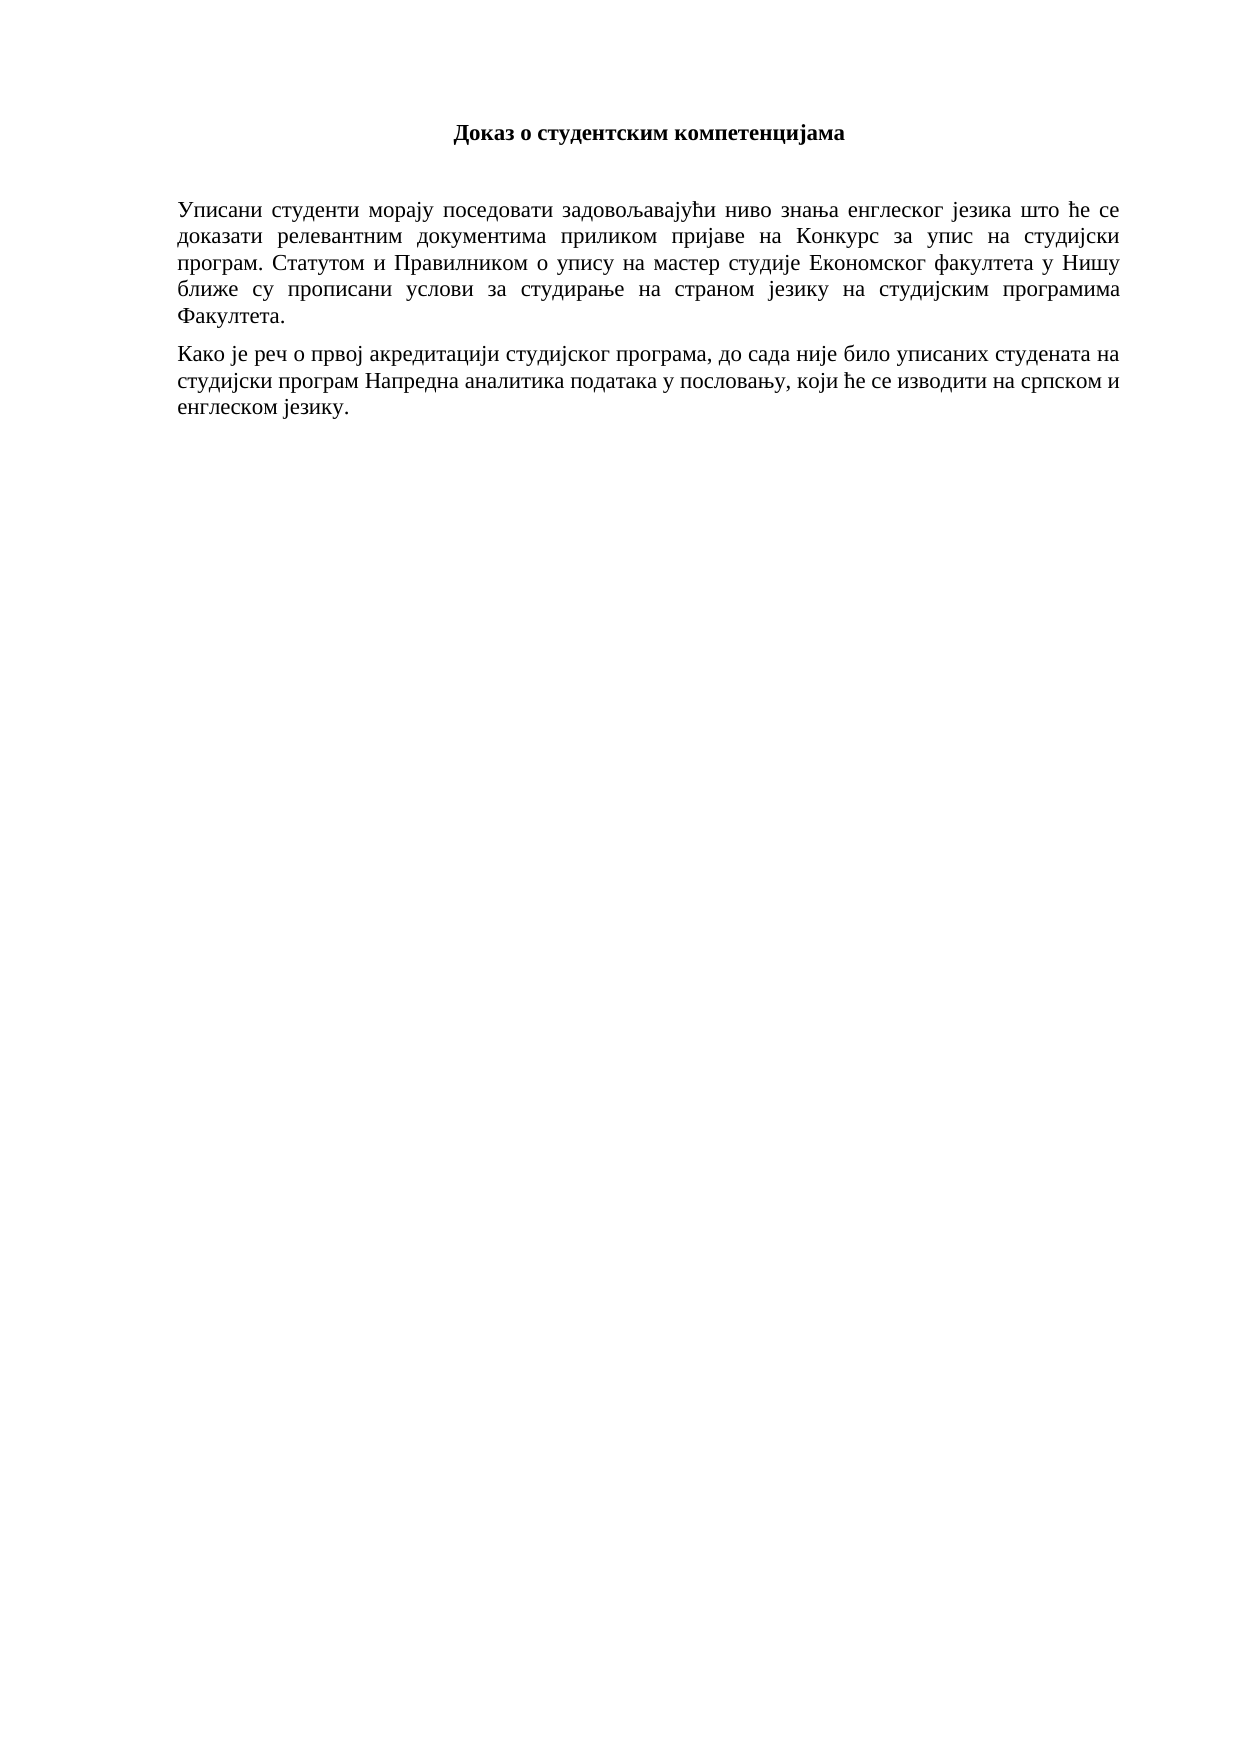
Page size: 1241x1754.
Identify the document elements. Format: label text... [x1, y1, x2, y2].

text Како је реч о првој акредитацији студијског програма, до сада није било уписаних студената на студијски програм Напредна аналитика података у пословању, који ће се изводити на српском и енглеском језику. [177, 341, 1122, 419]
text Уписани студенти морају поседовати задовољавајући ниво знања енглеског језика што ће се доказати релевантним документима приликом пријаве на Конкурс за упис на студијски програм. Статутом и Правилником о упису на мастер студије Економског факултета у Нишу ближе су прописани услови за студирање на страном језику на студијским програмима Факултета. [177, 196, 1122, 328]
text Доказ о студентским компетенцијама [177, 118, 1122, 145]
